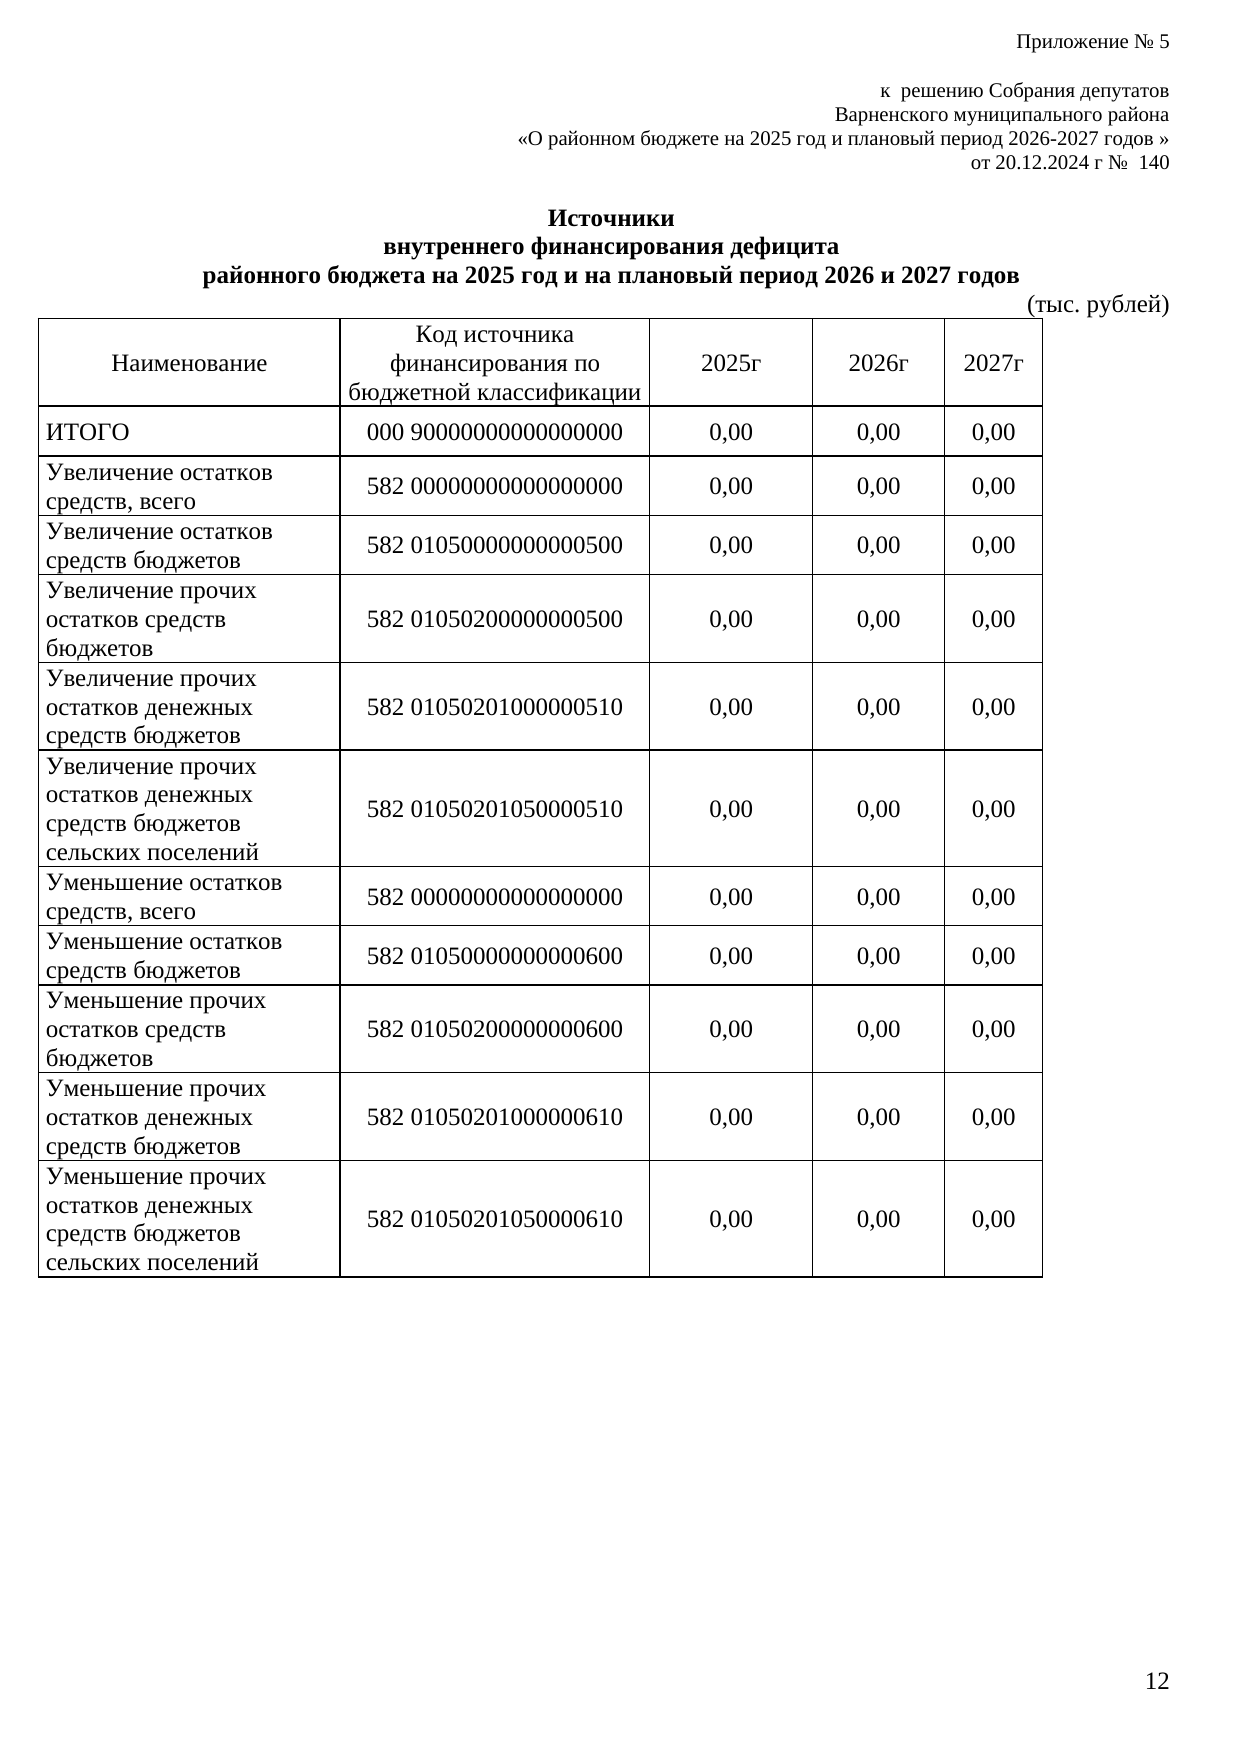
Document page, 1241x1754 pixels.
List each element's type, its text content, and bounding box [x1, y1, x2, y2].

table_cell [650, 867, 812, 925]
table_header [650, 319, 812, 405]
title внутреннего финансирования дефицита [53, 231, 1169, 260]
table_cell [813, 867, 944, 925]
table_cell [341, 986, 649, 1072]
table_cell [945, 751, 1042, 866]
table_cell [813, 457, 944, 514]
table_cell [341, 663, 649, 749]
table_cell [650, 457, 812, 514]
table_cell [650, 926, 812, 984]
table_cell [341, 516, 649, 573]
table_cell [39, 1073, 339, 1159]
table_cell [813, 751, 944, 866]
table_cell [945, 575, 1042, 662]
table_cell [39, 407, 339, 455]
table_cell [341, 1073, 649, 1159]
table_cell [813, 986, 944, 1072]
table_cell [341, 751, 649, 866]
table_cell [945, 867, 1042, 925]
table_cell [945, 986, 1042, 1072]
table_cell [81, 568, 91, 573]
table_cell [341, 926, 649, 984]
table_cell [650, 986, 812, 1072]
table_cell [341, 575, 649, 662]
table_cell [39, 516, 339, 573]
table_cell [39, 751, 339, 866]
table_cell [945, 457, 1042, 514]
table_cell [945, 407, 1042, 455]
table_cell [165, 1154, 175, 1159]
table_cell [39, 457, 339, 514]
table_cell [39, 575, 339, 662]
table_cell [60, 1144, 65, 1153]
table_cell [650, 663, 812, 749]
text к решению Собрания депутатов [53, 78, 1169, 102]
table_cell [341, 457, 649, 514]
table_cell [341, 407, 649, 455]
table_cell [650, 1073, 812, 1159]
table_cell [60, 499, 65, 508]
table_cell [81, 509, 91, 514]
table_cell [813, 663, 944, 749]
title Источники [53, 203, 1169, 231]
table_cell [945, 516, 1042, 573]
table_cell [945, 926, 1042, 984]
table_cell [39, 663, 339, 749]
text (тыс. рублей) [53, 289, 1169, 318]
text Приложение № 5 [53, 29, 1169, 53]
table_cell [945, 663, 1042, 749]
text «О районном бюджете на 2025 год и плановый период 2026-2027 годов » [53, 126, 1169, 150]
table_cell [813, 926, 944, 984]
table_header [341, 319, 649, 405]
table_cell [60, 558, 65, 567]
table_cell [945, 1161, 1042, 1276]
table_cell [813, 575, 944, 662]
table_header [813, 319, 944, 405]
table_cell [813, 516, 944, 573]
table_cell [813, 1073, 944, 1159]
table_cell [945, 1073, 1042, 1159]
title районного бюджета на 2025 год и на плановый период 2026 и 2027 годов [53, 260, 1169, 289]
text Варненского муниципального района [53, 102, 1169, 126]
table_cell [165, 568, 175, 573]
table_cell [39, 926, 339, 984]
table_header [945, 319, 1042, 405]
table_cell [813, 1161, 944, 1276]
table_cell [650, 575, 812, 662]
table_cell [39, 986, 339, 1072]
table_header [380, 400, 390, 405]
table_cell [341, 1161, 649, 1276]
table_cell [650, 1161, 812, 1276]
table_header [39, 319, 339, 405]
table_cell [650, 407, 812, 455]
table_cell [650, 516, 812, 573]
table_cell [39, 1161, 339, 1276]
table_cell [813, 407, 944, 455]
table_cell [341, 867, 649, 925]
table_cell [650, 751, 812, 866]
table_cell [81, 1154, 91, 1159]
text от 20.12.2024 г № 140 [53, 150, 1169, 174]
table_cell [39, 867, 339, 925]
